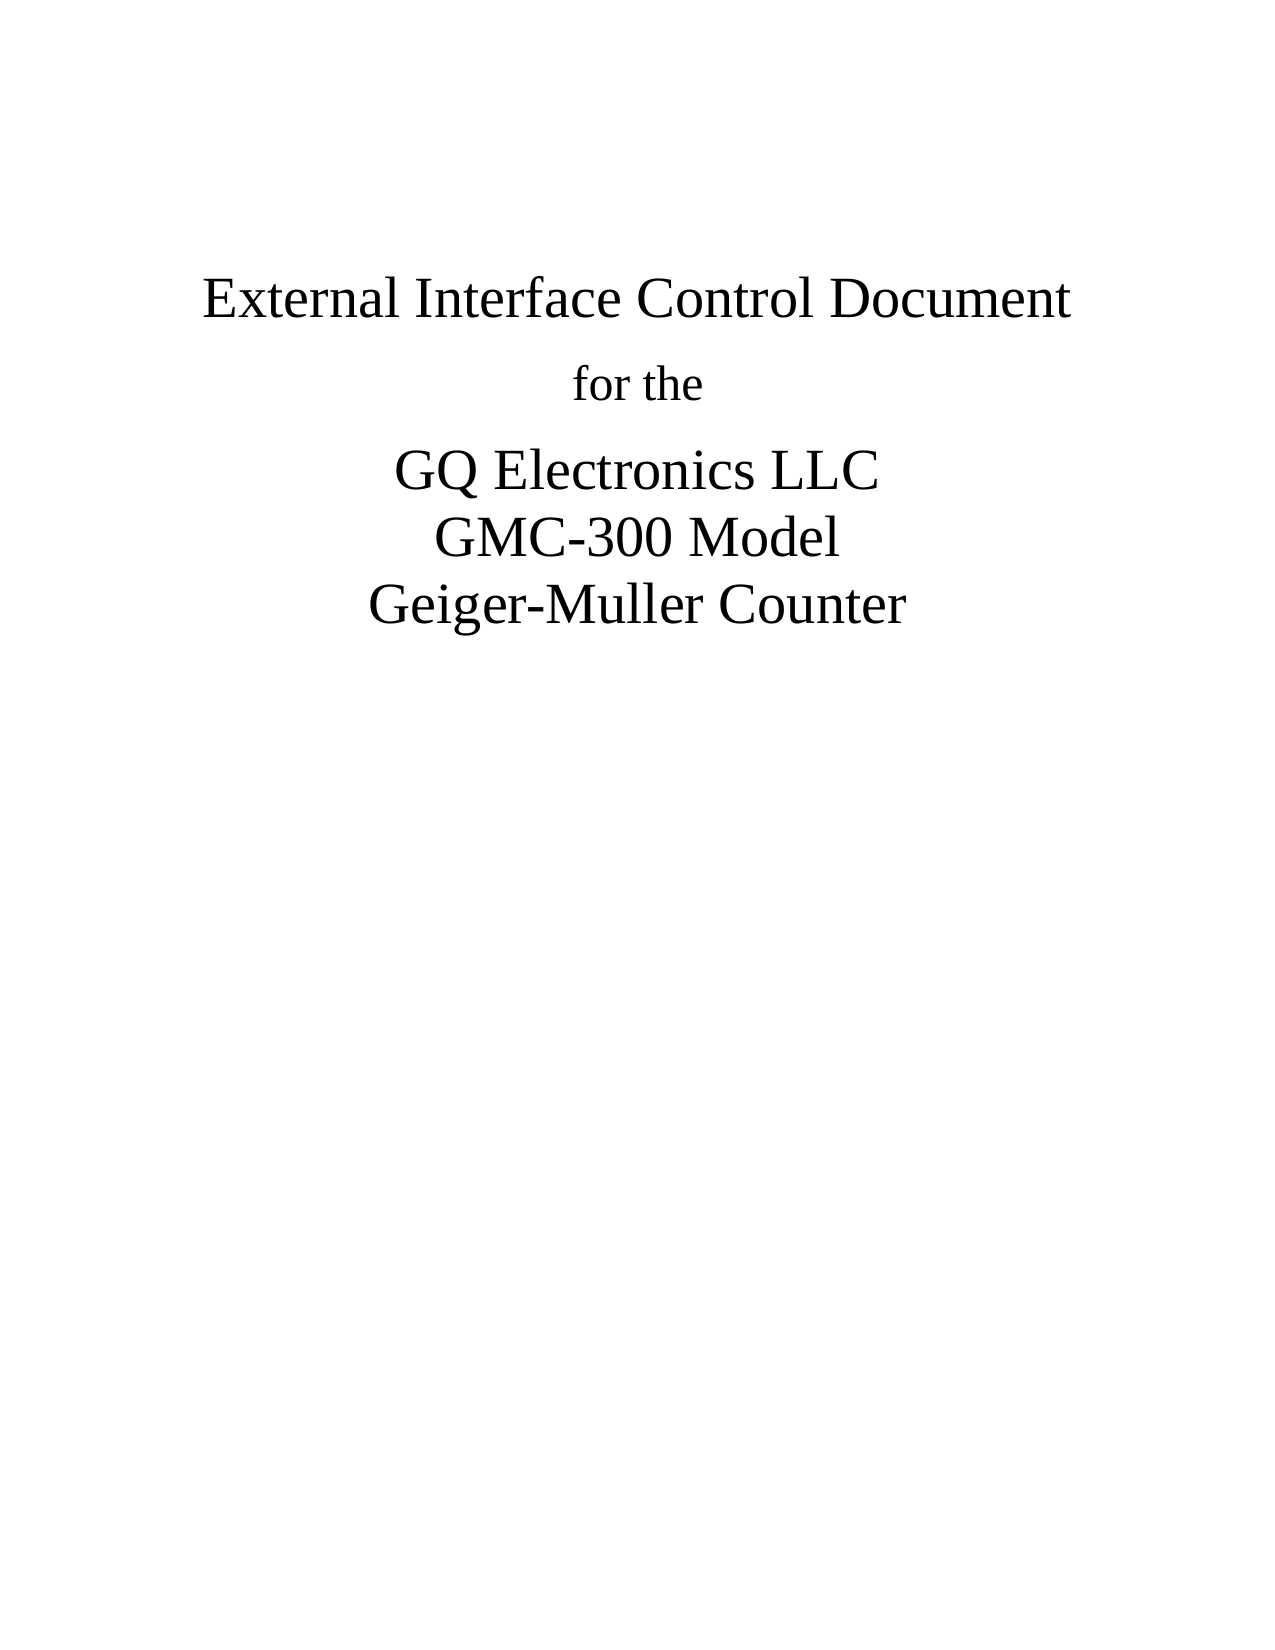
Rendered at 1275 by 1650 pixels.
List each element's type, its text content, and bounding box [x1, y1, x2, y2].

text for the [118, 354, 1157, 411]
text GMC-300 Model [118, 502, 1157, 569]
text External Interface Control Document [118, 262, 1157, 329]
text GQ Electronics LLC [118, 435, 1157, 502]
text Geiger-Muller Counter [118, 569, 1157, 636]
